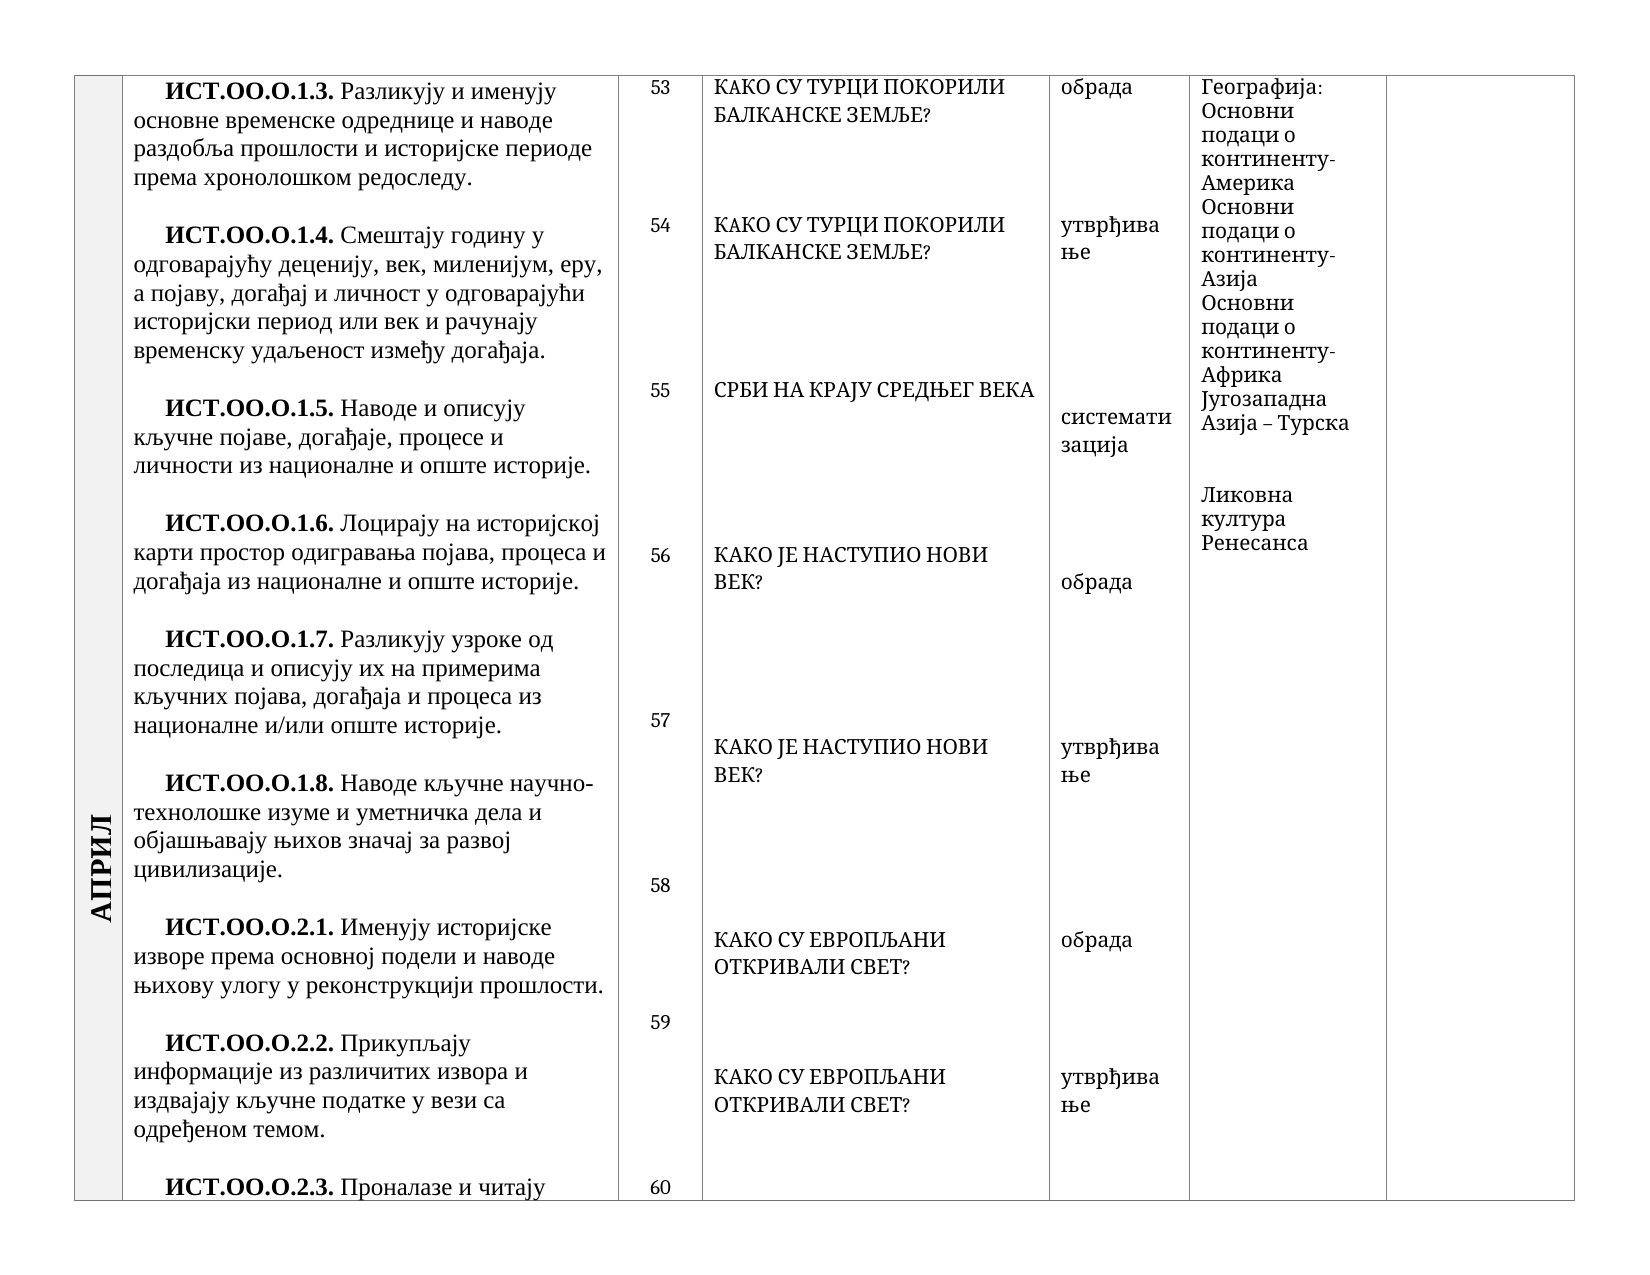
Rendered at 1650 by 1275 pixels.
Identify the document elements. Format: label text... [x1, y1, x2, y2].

table_cell АПРИЛ [75, 76, 122, 1200]
table_cell КAКО СУ ТУРЦИ ПОКОРИЛИ БАЛКАНСКЕ ЗЕМЉЕ? КAКО СУ ТУРЦИ ПОКОРИЛИ БАЛКАНСКЕ ЗЕМЉЕ? СРБИ НА КРАЈУ СРЕДЊЕГ ВЕКА КАКО ЈЕ НАСТУПИО НОВИ ВЕК? КАКО ЈЕ НАСТУПИО НОВИ ВЕК? КАКО СУ ЕВРОПЉАНИ ОТКРИВАЛИ СВЕТ? КАКО СУ ЕВРОПЉАНИ ОТКРИВАЛИ СВЕТ? КАКО СУ НАСТАЛИ ХУМАНИЗАМ И РЕНЕСАНСА? [703, 76, 1049, 1200]
table_cell обрада утврђивање систематизација обрада утврђивање обрада утврђивање обрада [1050, 76, 1189, 1200]
table_cell  ИСТ.ОО.О.1.3. Разликују и именују основне временске одреднице и наводе раздобља прошлости и историјске периоде према хронолошком редоследу.  ИСТ.ОО.О.1.4. Смештају годину у одговарајућу деценију, век, миленијум, еру, а појаву, догађај и личност у одговарајући историјски период или век и рачунају временску удаљеност између догађаја.  ИСТ.ОО.О.1.5. Наводе и описују кључне појаве, догађаје, процесе и личности из националне и опште историје.  ИСТ.ОО.О.1.6. Лоцирају на историјској карти простор одигравања појава, процеса и догађаја из националне и опште историје.  ИСТ.ОО.О.1.7. Разликују узроке од последица и описују их на примерима кључних појава, догађаја и процеса из националне и/или опште историје.  ИСТ.ОО.О.1.8. Наводе кључне научно-технолошке изуме и уметничка дела и објашњавају њихов значај за развој цивилизације.  ИСТ.ОО.О.2.1. Именују историјске изворе према основној подели и наводе њихову улогу у реконструкцији прошлости.  ИСТ.ОО.О.2.2. Прикупљају информације из различитих извора и издвајају кључне податке у вези са одређеном темом.  ИСТ.ОО.О.2.3. Проналазе и читају једноставне и карактеристичне историјске информације дате у форми историјске карте (наведена легенда), табеле и/или графикона.  ИСТ.ОО.О.2.5. Пореде различите изворе о истој историјској појави, догађају и/или личности и идентификују сличности и разлике у њиховом представљању и/или интерпретацији.  ИСТ.ОО.С.2.6. Разликују митове и легенде од историјских чињеница.  ИСТ.ОО.С.2.9. Представљају резултате истраживања на различите начине и уз коришћење дигиталних технологија. [123, 76, 618, 1200]
table_cell [1387, 76, 1574, 1200]
table_cell 53 54 55 56 57 58 59 60 [619, 76, 702, 1200]
table_cell Географија: Основни подаци о континенту-Америка Основни подаци о континенту- Азија Основни подаци о континенту- Африка Југозападна Азија – Турска Ликовна култура Ренесанса [1190, 76, 1386, 1200]
